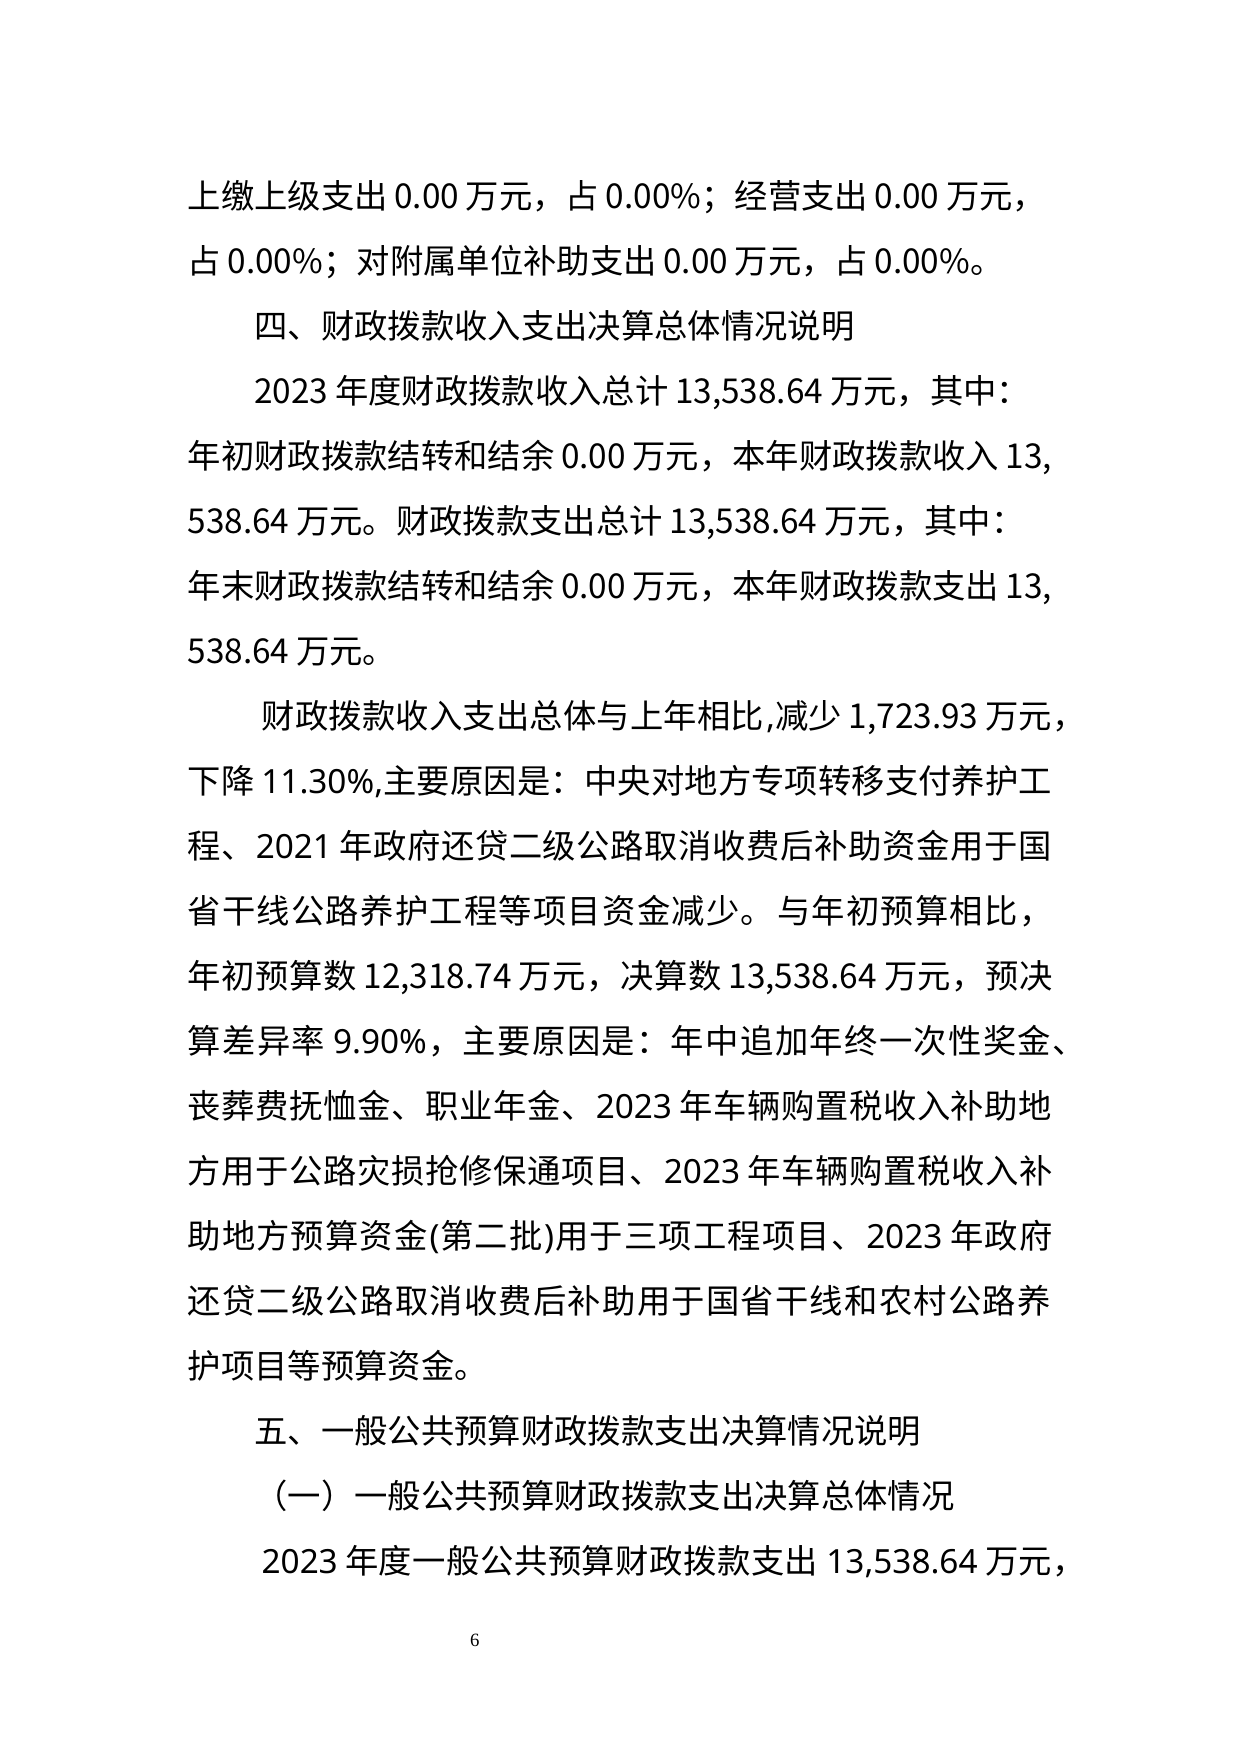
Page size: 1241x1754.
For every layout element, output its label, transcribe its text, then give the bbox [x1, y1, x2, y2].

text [187, 162, 1053, 292]
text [187, 1527, 1053, 1592]
text 财政拨款收入支出总体与上年相比,减少1,723.93万元，下降11.30%,主要原因是：中央对地方专项转移支付养护工程、2021年政府还贷二级公路取消收费后补助资金用于国省干线公路养护工程等项目资金减少。与年初预算相比，年初预算数12,318.74万元，决算数13,538.64万元，预决算差异率9.90%，主要原因是：年中追加年终一次性奖金、丧葬费抚恤金、职业年金、2023年车辆购置税收入补助地方用于公路灾损抢修保通项目、2023年车辆购置税收入补助地方预算资金(第二批)用于三项工程项目、2023年政府还贷二级公路取消收费后补助用于国省干线和农村公路养护项目等预算资金。 [187, 682, 1053, 1397]
text 五、一般公共预算财政拨款支出决算情况说明 [187, 1397, 1053, 1462]
text 四、财政拨款收入支出决算总体情况说明 [187, 292, 1053, 357]
text 2023年度财政拨款收入总计13,538.64万元，其中：年初财政拨款结转和结余0.00万元，本年财政拨款收入13,538.64万元。财政拨款支出总计13,538.64万元，其中：年末财政拨款结转和结余0.00万元，本年财政拨款支出13,538.64万元。 [187, 357, 1053, 682]
text （一）一般公共预算财政拨款支出决算总体情况 [187, 1462, 1053, 1527]
